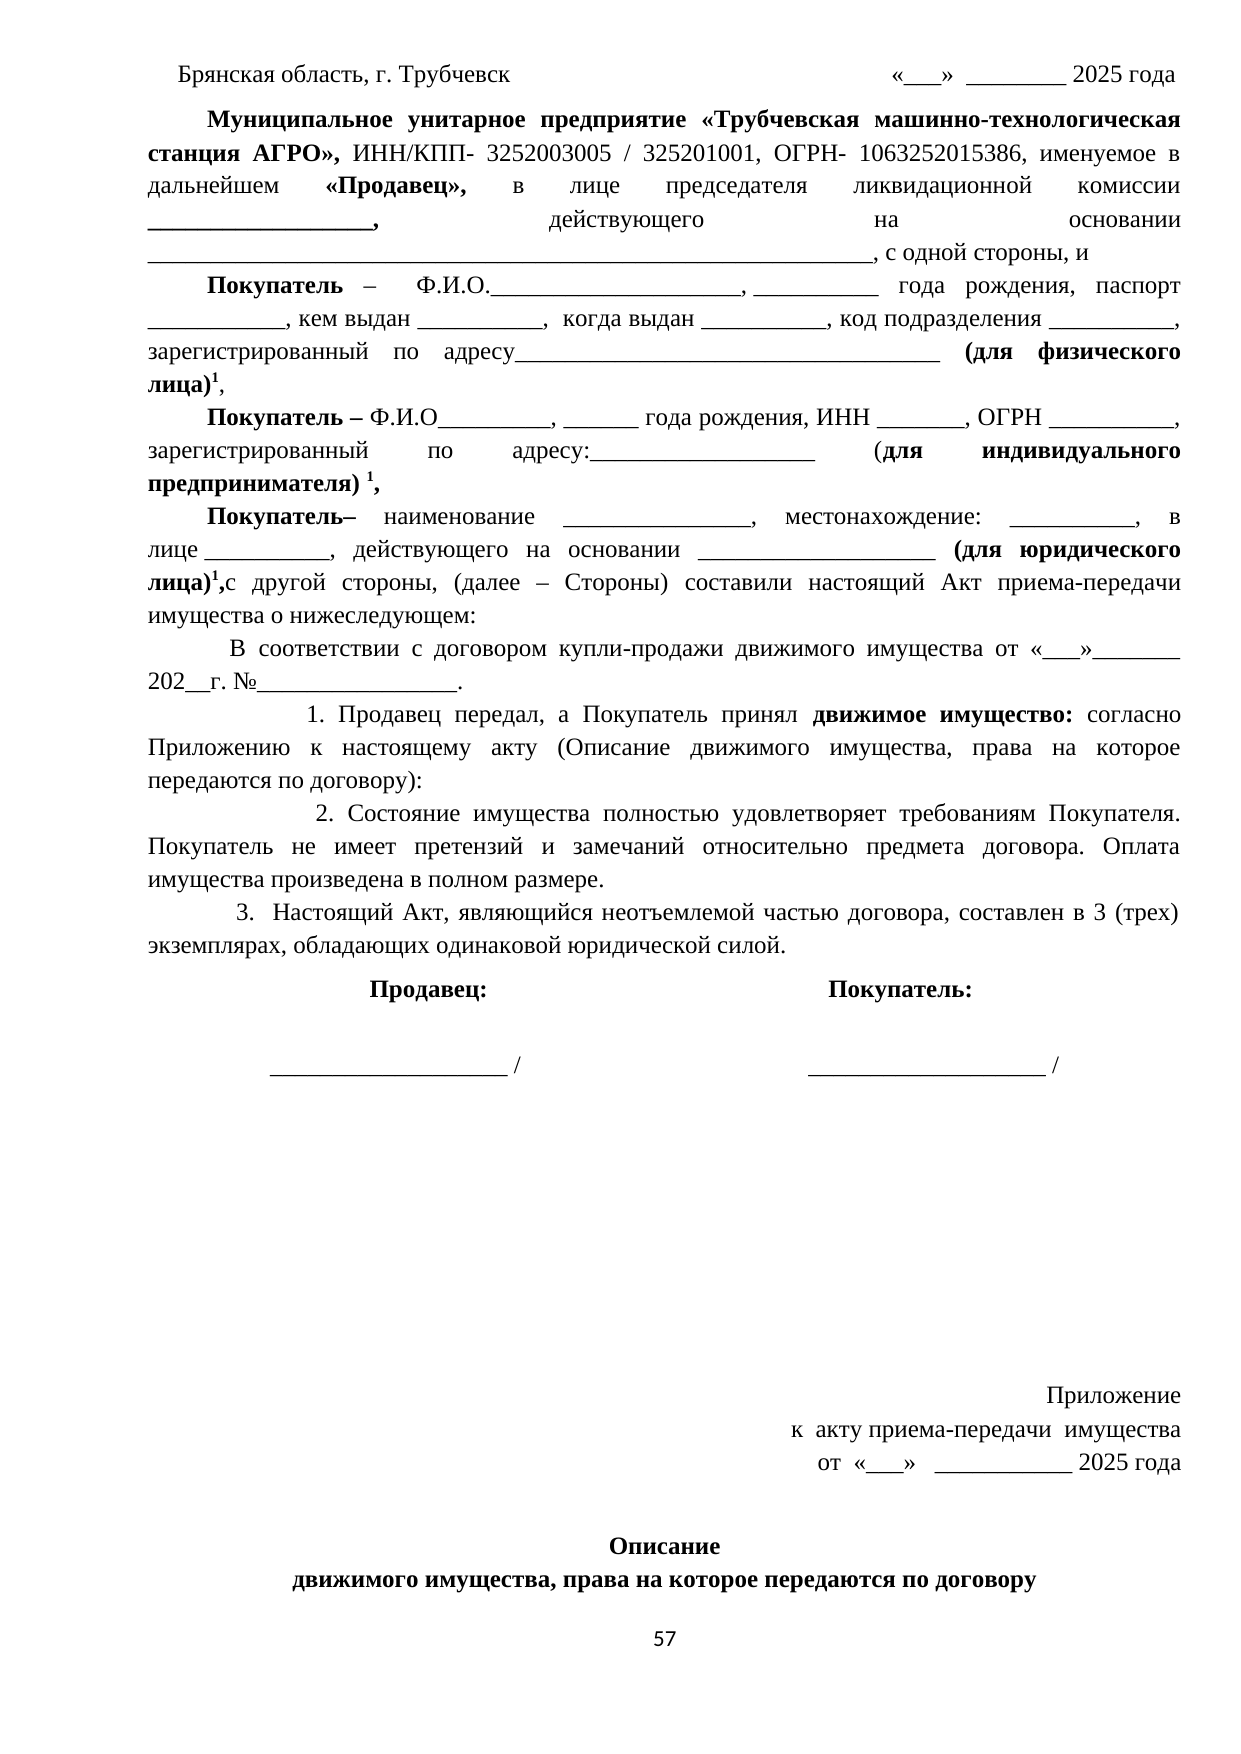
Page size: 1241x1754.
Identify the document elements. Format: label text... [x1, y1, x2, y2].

text Описание [148, 1531, 1181, 1559]
text Покупатель – Ф.И.О_________, ______ года рождения, ИНН _______, ОГРН __________, зарегистрированный по адресу:__________________ (для индивидуального предпринимателя) 1, [148, 402, 1181, 497]
table_header Покупатель: [664, 963, 1136, 1017]
text Приложение [148, 1381, 1181, 1409]
text В соответствии с договором купли-продажи движимого имущества от «___»_______ 202__г. №________________. [148, 633, 1181, 695]
text 1. Продавец передал, а Покупатель принял движимое имущество: согласно Приложению к настоящему акту (Описание движимого имущества, права на которое передаются по договору): [148, 699, 1181, 794]
text Брянская область, г. Трубчевск «___» ________ 2025 года [177, 59, 1181, 88]
text к акту приема-передачи имущества [148, 1414, 1181, 1442]
text ___________________ / ___________________ / [148, 1050, 1181, 1079]
text Муниципальное унитарное предприятие «Трубчевская машинно-технологическая станция АГРО», ИНН/КПП- 3252003005 / 325201001, ОГРН- 1063252015386, именуемое в дальнейшем «Продавец», в лице председателя ликвидационной комиссии __________________, действующего на основании __________________________________________________________, с одной стороны, и [148, 104, 1181, 265]
text 3. Настоящий Акт, являющийся неотъемлемой частью договора, составлен в 3 (трех) экземплярах, обладающих одинаковой юридической силой. [148, 897, 1181, 959]
text от «___» ___________ 2025 года [148, 1447, 1181, 1475]
text Покупатель – Ф.И.О.____________________, __________ года рождения, паспорт ___________, кем выдан __________, когда выдан __________, код подразделения __________, зарегистрированный по адресу__________________________________ (для физического лица)1, [148, 270, 1181, 397]
text 2. Состояние имущества полностью удовлетворяет требованиям Покупателя. Покупатель не имеет претензий и замечаний относительно предмета договора. Оплата имущества произведена в полном размере. [148, 798, 1181, 893]
text Покупатель– наименование _______________, местонахождение: __________, в лице __________, действующего на основании ___________________ (для юридического лица)1,с другой стороны, (далее – Стороны) составили настоящий Акт приема-передачи имущества о нижеследующем: [148, 501, 1181, 629]
text движимого имущества, права на которое передаются по договору [148, 1564, 1181, 1592]
table_header Продавец: [193, 963, 664, 1017]
